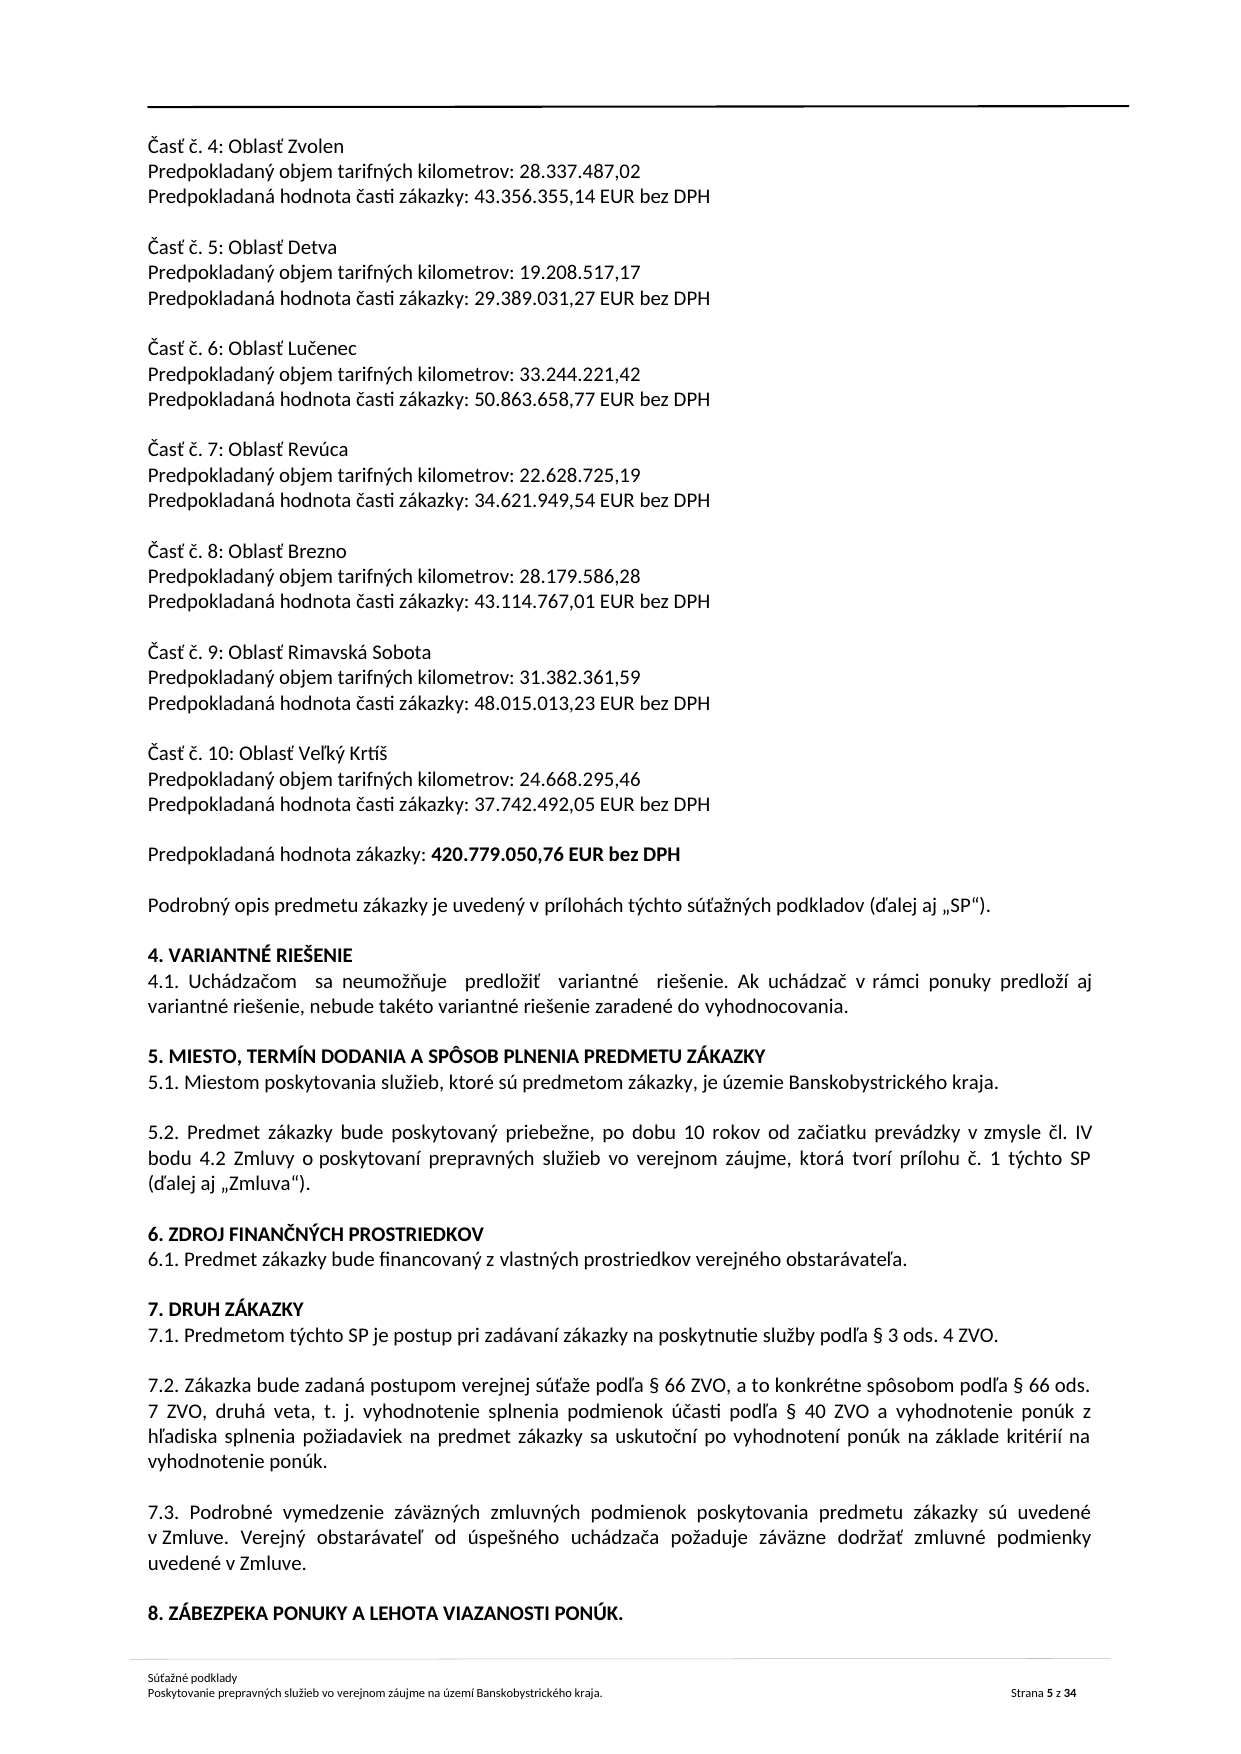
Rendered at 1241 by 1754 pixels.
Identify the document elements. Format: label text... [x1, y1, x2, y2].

text Predpokladaná hodnota časti zákazky: 29.389.031,27 EUR bez DPH [148, 285, 1092, 310]
text Predpokladaná hodnota zákazky: 420.779.050,76 EUR bez DPH [148, 842, 1092, 867]
text 7. DRUH ZÁKAZKY [148, 1297, 1092, 1322]
text Časť č. 7: Oblasť Revúca [148, 437, 1092, 462]
text Predpokladaná hodnota časti zákazky: 50.863.658,77 EUR bez DPH [148, 386, 1092, 412]
text 5.2. Predmet zákazky bude poskytovaný priebežne, po dobu 10 rokov od začiatku prevádzky v zmysle čl. IV bodu 4.2 Zmluvy o poskytovaní prepravných služieb vo verejnom záujme, ktorá tvorí prílohu č. 1 týchto SP (ďalej aj „Zmluva“). [148, 1119, 1092, 1196]
text Časť č. 10: Oblasť Veľký Krtíš [148, 740, 1092, 766]
text Predpokladaná hodnota časti zákazky: 43.356.355,14 EUR bez DPH [148, 184, 1092, 209]
text Časť č. 9: Oblasť Rimavská Sobota [148, 639, 1092, 664]
text 8. ZÁBEZPEKA PONUKY A LEHOTA VIAZANOSTI PONÚK. [148, 1600, 1092, 1626]
text 5. MIESTO, TERMÍN DODANIA A SPÔSOB PLNENIA PREDMETU ZÁKAZKY [148, 1044, 1092, 1069]
text 4.1. Uchádzačom sa neumožňuje predložiť variantné riešenie. Ak uchádzač v rámci ponuky predloží aj variantné riešenie, nebude takéto variantné riešenie zaradené do vyhodnocovania. [148, 968, 1092, 1019]
text Predpokladaná hodnota časti zákazky: 34.621.949,54 EUR bez DPH [148, 487, 1092, 513]
text 7.2. Zákazka bude zadaná postupom verejnej súťaže podľa § 66 ZVO, a to konkrétne spôsobom podľa § 66 ods. 7 ZVO, druhá veta, t. j. vyhodnotenie splnenia podmienok účasti podľa § 40 ZVO a vyhodnotenie ponúk z hľadiska splnenia požiadaviek na predmet zákazky sa uskutoční po vyhodnotení ponúk na základe kritérií na vyhodnotenie ponúk. [148, 1372, 1092, 1474]
text 4. VARIANTNÉ RIEŠENIE [148, 942, 1092, 968]
text 5.1. Miestom poskytovania služieb, ktoré sú predmetom zákazky, je územie Banskobystrického kraja. [148, 1069, 1092, 1094]
text Predpokladaný objem tarifných kilometrov: 24.668.295,46 [148, 766, 1092, 791]
text 7.3. Podrobné vymedzenie záväzných zmluvných podmienok poskytovania predmetu zákazky sú uvedené v Zmluve. Verejný obstarávateľ od úspešného uchádzača požaduje záväzne dodržať zmluvné podmienky uvedené v Zmluve. [148, 1499, 1092, 1575]
text Predpokladaná hodnota časti zákazky: 43.114.767,01 EUR bez DPH [148, 589, 1092, 614]
text Predpokladaný objem tarifných kilometrov: 22.628.725,19 [148, 462, 1092, 487]
text 7.1. Predmetom týchto SP je postup pri zadávaní zákazky na poskytnutie služby podľa § 3 ods. 4 ZVO. [148, 1322, 1092, 1347]
text Časť č. 8: Oblasť Brezno [148, 538, 1092, 563]
text Časť č. 6: Oblasť Lučenec [148, 335, 1092, 361]
text Predpokladaný objem tarifných kilometrov: 33.244.221,42 [148, 361, 1092, 386]
text Časť č. 5: Oblasť Detva [148, 234, 1092, 259]
text 6. ZDROJ FINANČNÝCH PROSTRIEDKOV [148, 1221, 1092, 1246]
text Predpokladaný objem tarifných kilometrov: 31.382.361,59 [148, 664, 1092, 690]
text Predpokladaný objem tarifných kilometrov: 19.208.517,17 [148, 259, 1092, 285]
text 6.1. Predmet zákazky bude financovaný z vlastných prostriedkov verejného obstarávateľa. [148, 1246, 1092, 1272]
text Podrobný opis predmetu zákazky je uvedený v prílohách týchto súťažných podkladov (ďalej aj „SP“). [148, 892, 1092, 917]
text Predpokladaný objem tarifných kilometrov: 28.337.487,02 [148, 158, 1092, 184]
text Predpokladaná hodnota časti zákazky: 48.015.013,23 EUR bez DPH [148, 690, 1092, 715]
text Predpokladaná hodnota časti zákazky: 37.742.492,05 EUR bez DPH [148, 791, 1092, 817]
text Predpokladaný objem tarifných kilometrov: 28.179.586,28 [148, 563, 1092, 589]
text Časť č. 4: Oblasť Zvolen [148, 133, 1092, 158]
